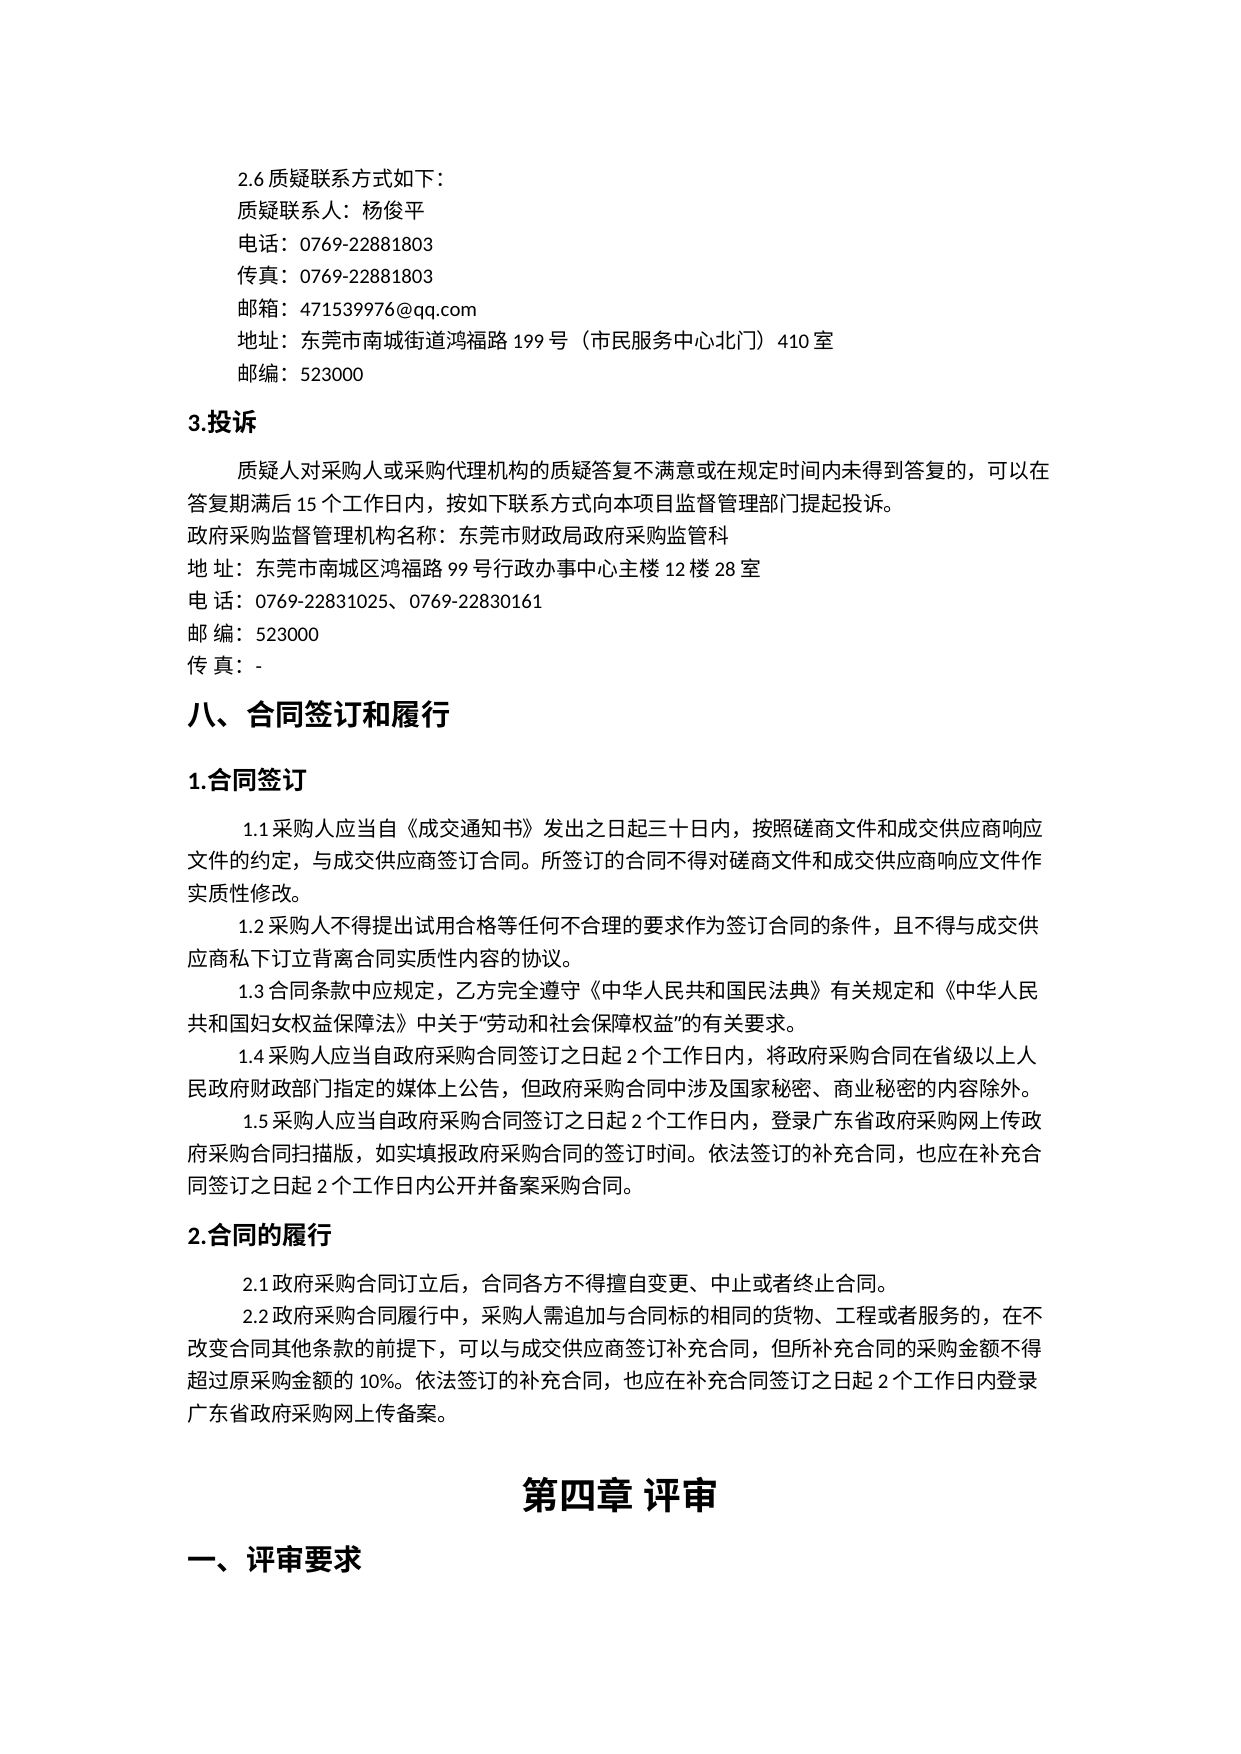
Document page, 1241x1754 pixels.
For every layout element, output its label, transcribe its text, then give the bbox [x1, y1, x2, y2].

text 2.2政府采购合同履行中，采购人需追加与合同标的相同的货物、工程或者服务的，在不改变合同其他条款的前提下，可以与成交供应商签订补充合同，但所补充合同的采购金额不得超过原采购金额的10%。依法签订的补充合同，也应在补充合同签订之日起2个工作日内登录广东省政府采购网上传备案。 [187, 1299, 1053, 1429]
text 1.5采购人应当自政府采购合同签订之日起2个工作日内，登录广东省政府采购网上传政府采购合同扫描版，如实填报政府采购合同的签订时间。依法签订的补充合同，也应在补充合同签订之日起2个工作日内公开并备案采购合同。 [187, 1104, 1053, 1202]
text 电话：0769-22881803 [187, 227, 1053, 259]
text 2.1政府采购合同订立后，合同各方不得擅自变更、中止或者终止合同。 [187, 1267, 1053, 1299]
text 八、合同签订和履行 [187, 682, 1053, 747]
text 质疑人对采购人或采购代理机构的质疑答复不满意或在规定时间内未得到答复的，可以在答复期满后15个工作日内，按如下联系方式向本项目监督管理部门提起投诉。 [187, 454, 1053, 519]
text 2.合同的履行 [187, 1202, 1053, 1267]
text 质疑联系人：杨俊平 [187, 194, 1053, 227]
text 1.4采购人应当自政府采购合同签订之日起2个工作日内，将政府采购合同在省级以上人民政府财政部门指定的媒体上公告，但政府采购合同中涉及国家秘密、商业秘密的内容除外。 [187, 1039, 1053, 1104]
text 邮编：523000 [187, 357, 1053, 389]
text 1.2采购人不得提出试用合格等任何不合理的要求作为签订合同的条件，且不得与成交供应商私下订立背离合同实质性内容的协议。 [187, 909, 1053, 974]
text 电 话：0769-22831025、0769-22830161 [187, 584, 1053, 617]
text 地址：东莞市南城街道鸿福路199号（市民服务中心北门）410室 [187, 324, 1053, 357]
text 地 址：东莞市南城区鸿福路99号行政办事中心主楼12楼28室 [187, 552, 1053, 584]
text 邮箱：471539976@qq.com [187, 292, 1053, 324]
text 传真：0769-22881803 [187, 259, 1053, 292]
text 邮 编：523000 [187, 617, 1053, 649]
text 1.1采购人应当自《成交通知书》发出之日起三十日内，按照磋商文件和成交供应商响应文件的约定，与成交供应商签订合同。所签订的合同不得对磋商文件和成交供应商响应文件作实质性修改。 [187, 812, 1053, 909]
text 第四章 评审 [187, 1462, 1053, 1527]
text 传 真：- [187, 649, 1053, 682]
text 一、评审要求 [187, 1527, 1053, 1592]
text 1.3合同条款中应规定，乙方完全遵守《中华人民共和国民法典》有关规定和《中华人民共和国妇女权益保障法》中关于“劳动和社会保障权益”的有关要求。 [187, 974, 1053, 1039]
text 2.6质疑联系方式如下： [187, 162, 1053, 194]
text 3.投诉 [187, 389, 1053, 454]
text 1.合同签订 [187, 747, 1053, 812]
text 政府采购监督管理机构名称：东莞市财政局政府采购监管科 [187, 519, 1053, 552]
